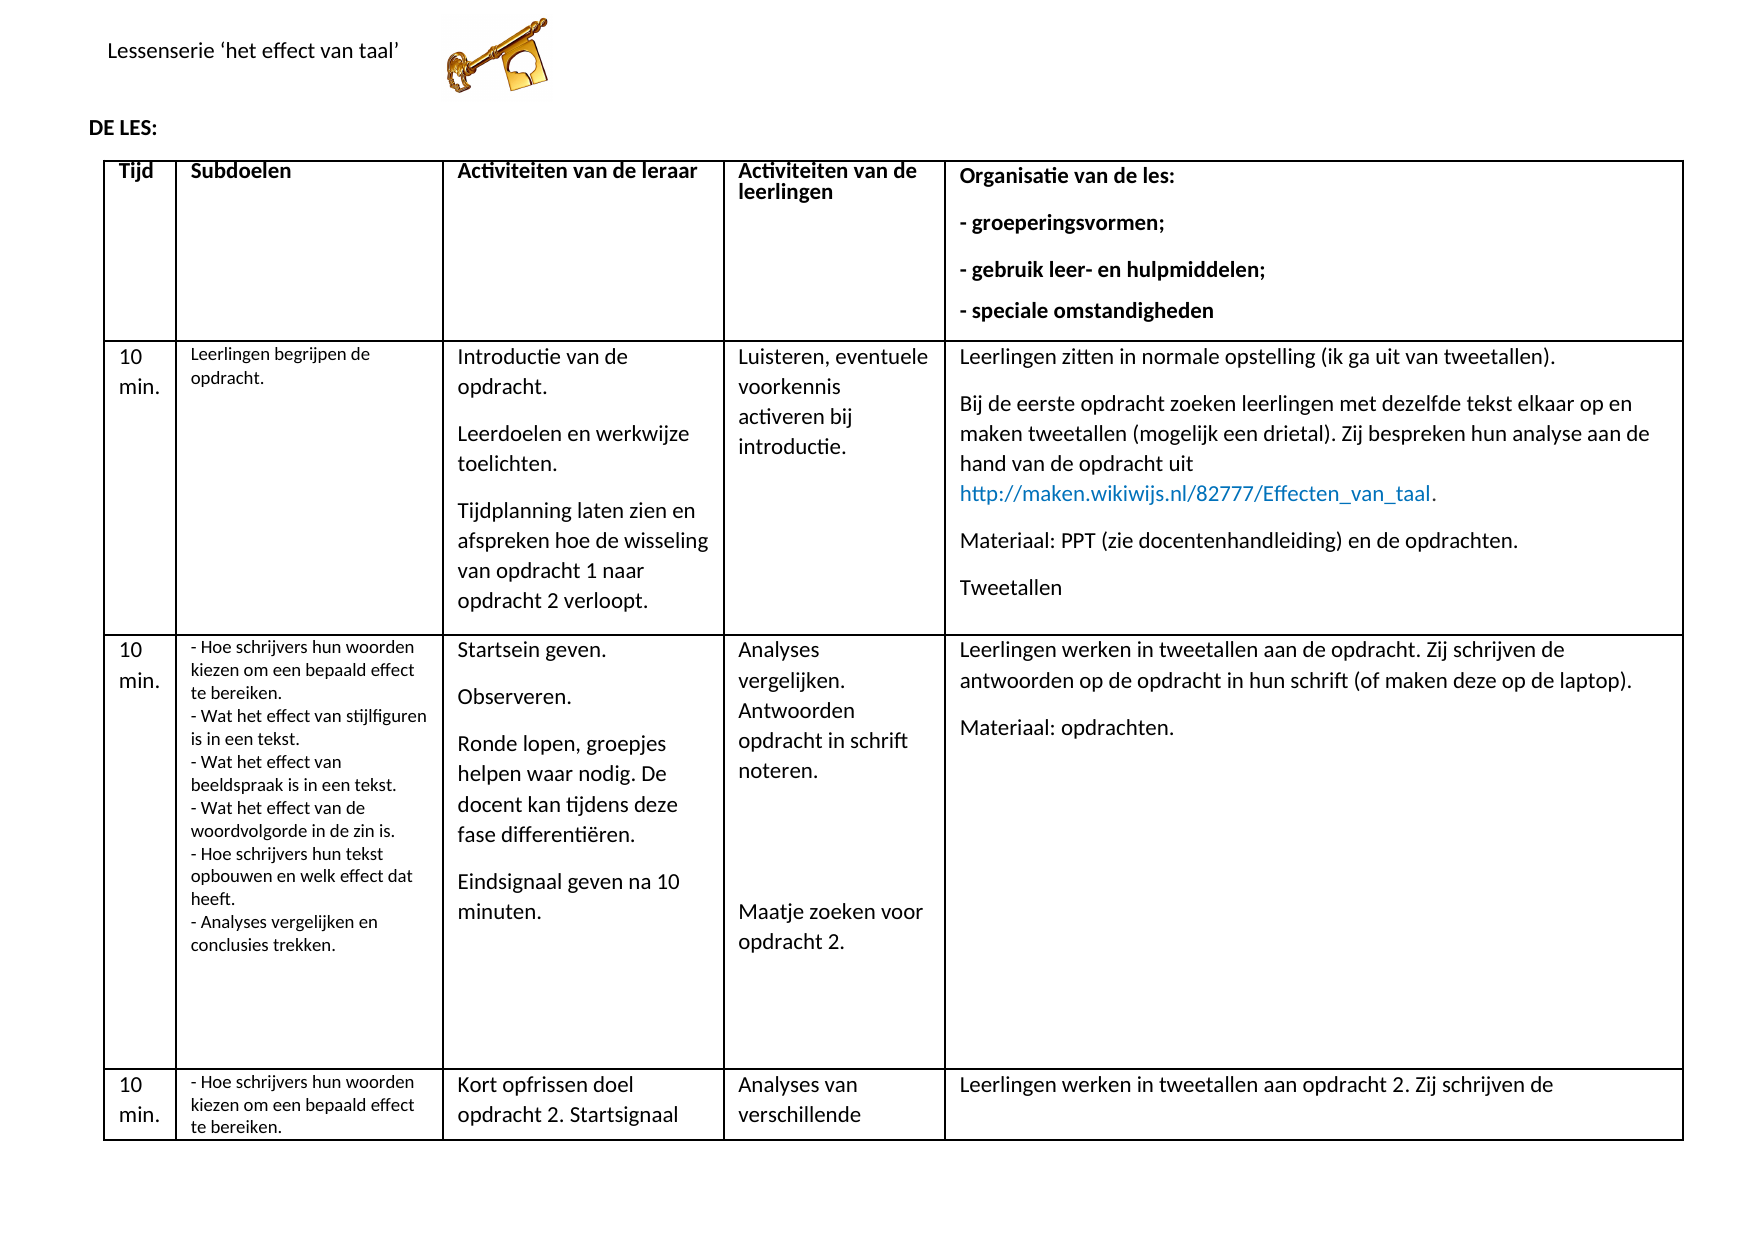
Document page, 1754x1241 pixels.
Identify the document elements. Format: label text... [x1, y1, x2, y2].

table_cell Introductie van de opdracht. Leerdoelen en werkwijze toelichten. Tijdplanning laten zien en afspreken hoe de wisseling van opdracht 1 naar opdracht 2 verloopt. [444, 342, 723, 633]
picture [440, 14, 553, 102]
table_header Subdoelen [177, 162, 442, 340]
table_cell Leerlingen zitten in normale opstelling (ik ga uit van tweetallen). Bij de eerste opdracht zoeken leerlingen met dezelfde tekst elkaar op en maken tweetallen (mogelijk een drietal). Zij bespreken hun analyse aan de hand van de opdracht uit http://maken.wikiwijs.nl/82777/Effecten_van_taal. Materiaal: PPT (zie docentenhandleiding) en de opdrachten. Tweetallen [946, 342, 1682, 633]
table_header Tijd [105, 162, 175, 340]
table_header Organisatie van de les: - groeperingsvormen; - gebruik leer- en hulpmiddelen; - speciale omstandigheden [946, 162, 1682, 340]
text DE LES: [89, 113, 1678, 141]
table_header Activiteiten van de leraar [444, 162, 723, 340]
table_cell 10 min. [105, 1070, 175, 1138]
table_cell Kort opfrissen doel opdracht 2. Startsignaal geven. [444, 1070, 723, 1138]
table_cell Analyses vergelijken. Antwoorden opdracht in schrift noteren. Maatje zoeken voor opdracht 2. [725, 636, 944, 1068]
table_cell Startsein geven. Observeren. Ronde lopen, groepjes helpen waar nodig. De docent kan tijdens deze fase differentiëren. Eindsignaal geven na 10 minuten. [444, 636, 723, 1068]
table_cell Analyses van verschillende teksten met elkaar vergelijken. Antwoorden noteren in schrift. [725, 1070, 944, 1138]
table_cell 10 min. [105, 342, 175, 633]
table_cell 10 min. [105, 636, 175, 1068]
table_cell Luisteren, eventuele voorkennis activeren bij introductie. [725, 342, 944, 633]
table_header Activiteiten van de leerlingen [725, 162, 944, 340]
table_cell Leerlingen werken in tweetallen aan de opdracht. Zij schrijven de antwoorden op de opdracht in hun schrift (of maken deze op de laptop). Materiaal: opdrachten. [946, 636, 1682, 1068]
table_cell Leerlingen begrijpen de opdracht. [177, 342, 442, 633]
